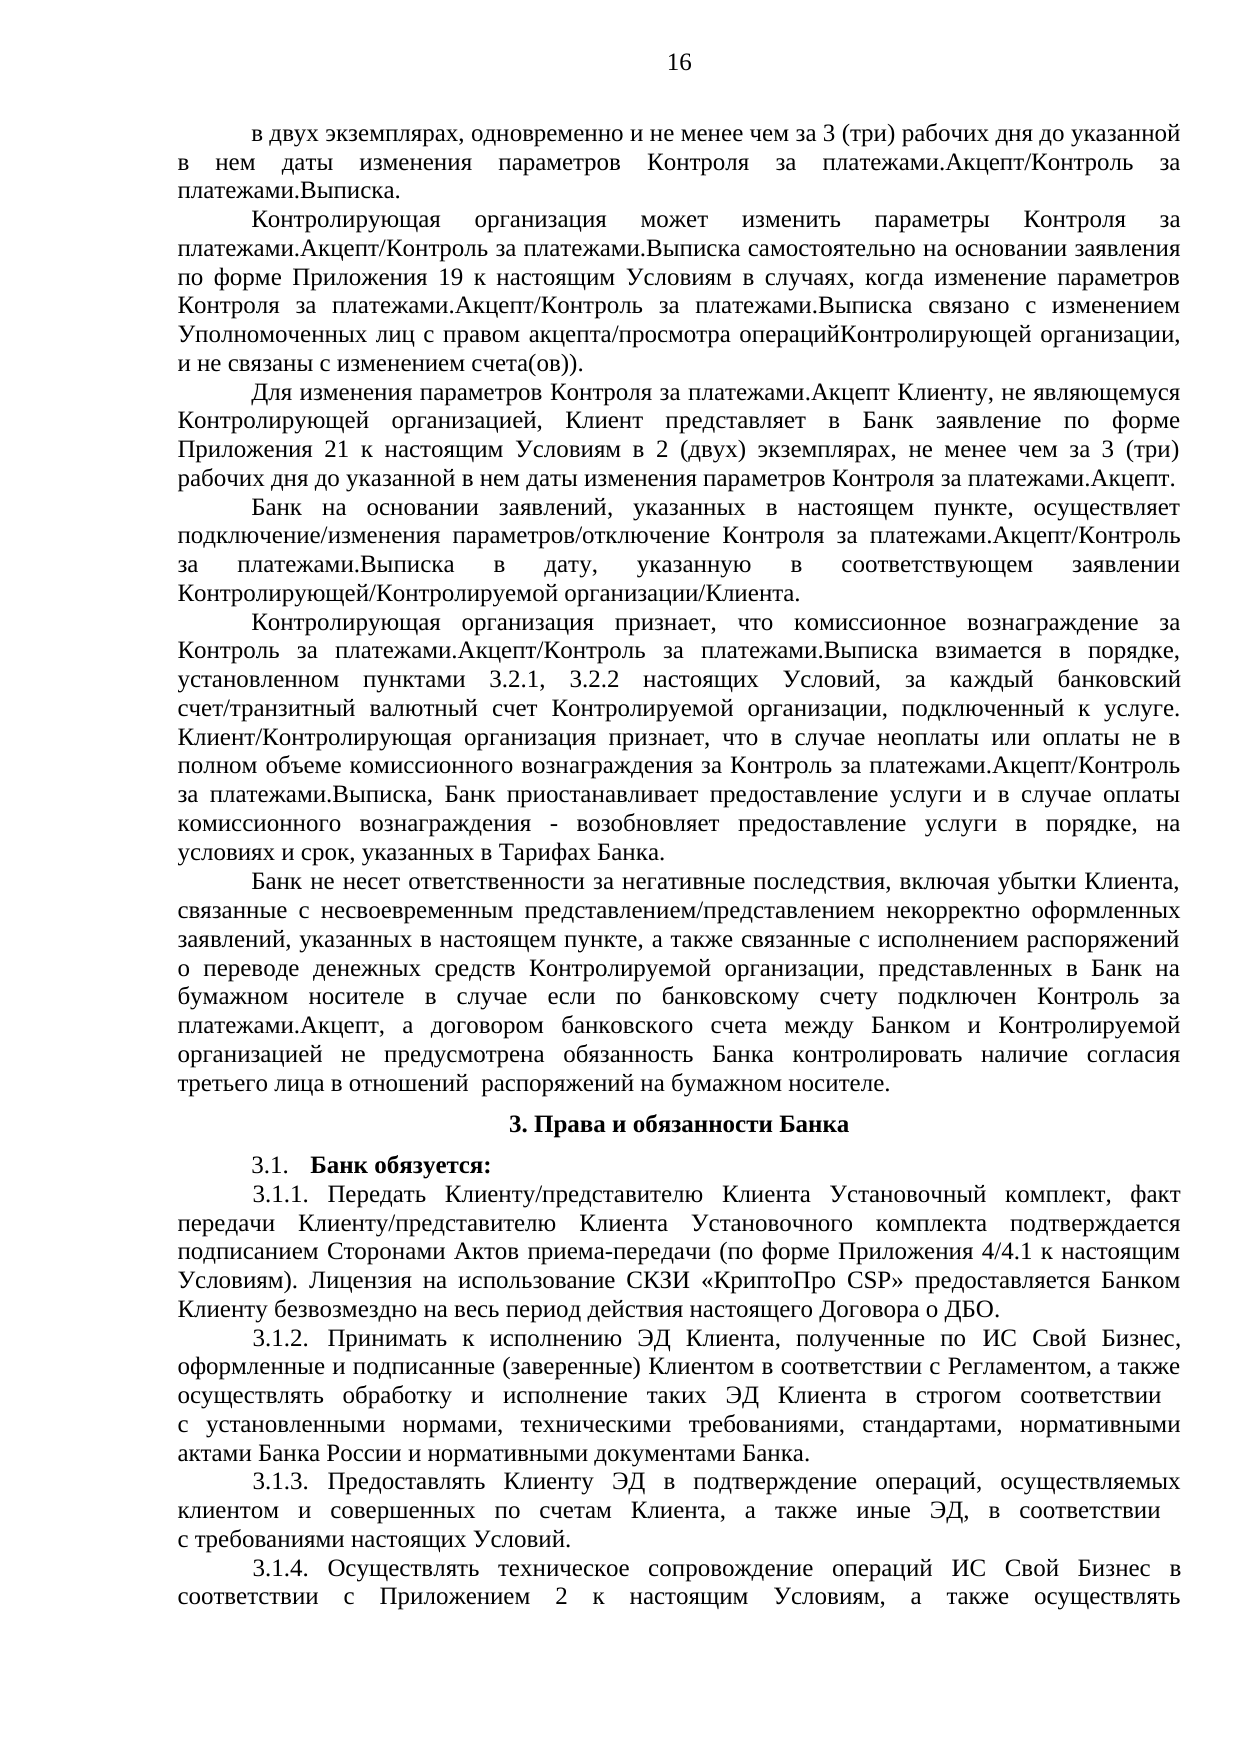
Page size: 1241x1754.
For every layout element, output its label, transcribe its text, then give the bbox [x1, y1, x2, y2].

list Предоставлять Клиенту ЭД в подтверждение операций, осуществляемых клиентом и совершенных по счетам Клиента, а также иные ЭД, в соответствии с требованиями настоящих Условий. [177, 1466, 1181, 1553]
text Контролирующая организация может изменить параметры Контроля за платежами.Акцепт/Контроль за платежами.Выписка самостоятельно на основании заявления по форме Приложения 19 к настоящим Условиям в случаях, когда изменение параметров Контроля за платежами.Акцепт/Контроль за платежами.Выписка связано с изменением Уполномоченных лиц с правом акцепта/просмотра операцийКонтролирующей организации, и не связаны с изменением счета(ов)). [177, 204, 1181, 377]
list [177, 1553, 1181, 1610]
list Банк обязуется: [177, 1150, 1181, 1179]
list Принимать к исполнению ЭД Клиента, полученные по ИС Свой Бизнес, оформленные и подписанные (заверенные) Клиентом в соответствии с Регламентом, а также осуществлять обработку и исполнение таких ЭД Клиента в строгом соответствии с установленными нормами, техническими требованиями, стандартами, нормативными актами Банка России и нормативными документами Банка. [177, 1323, 1181, 1466]
text Контролирующая организация признает, что комиссионное вознаграждение за Контроль за платежами.Акцепт/Контроль за платежами.Выписка взимается в порядке, установленном пунктами 3.2.1, 3.2.2 настоящих Условий, за каждый банковский счет/транзитный валютный счет Контролируемой организации, подключенный к услуге. Клиент/Контролирующая организация признает, что в случае неоплаты или оплаты не в полном объеме комиссионного вознаграждения за Контроль за платежами.Акцепт/Контроль за платежами.Выписка, Банк приостанавливает предоставление услуги и в случае оплаты комиссионного вознаграждения - возобновляет предоставление услуги в порядке, на условиях и срок, указанных в Тарифах Банка. [177, 607, 1181, 866]
text Для изменения параметров Контроля за платежами.Акцепт Клиенту, не являющемуся Контролирующей организацией, Клиент представляет в Банк заявление по форме Приложения 21 к настоящим Условиям в 2 (двух) экземплярах, не менее чем за 3 (три) рабочих дня до указанной в нем даты изменения параметров Контроля за платежами.Акцепт. [177, 377, 1181, 492]
list Передать Клиенту/представителю Клиента Установочный комплект, факт передачи Клиенту/представителю Клиента Установочного комплекта подтверждается подписанием Сторонами Актов приема-передачи (по форме Приложения 4/4.1 к настоящим Условиям). Лицензия на использование СКЗИ «КриптоПро CSP» предоставляется Банком Клиенту безвозмездно на весь период действия настоящего Договора о ДБО. [177, 1179, 1181, 1323]
text Банк на основании заявлений, указанных в настоящем пункте, осуществляет подключение/изменения параметров/отключение Контроля за платежами.Акцепт/Контроль за платежами.Выписка в дату, указанную в соответствующем заявлении Контролирующей/Контролируемой организации/Клиента. [177, 492, 1181, 607]
text Банк не несет ответственности за негативные последствия, включая убытки Клиента, связанные с несвоевременным представлением/представлением некорректно оформленных заявлений, указанных в настоящем пункте, а также связанные с исполнением распоряжений о переводе денежных средств Контролируемой организации, представленных в Банк на бумажном носителе в случае если по банковскому счету подключен Контроль за платежами.Акцепт, а договором банковского счета между Банком и Контролируемой организацией не предусмотрена обязанность Банка контролировать наличие согласия третьего лица в отношений распоряжений на бумажном носителе. [177, 866, 1181, 1096]
text 3. Права и обязанности Банка [177, 1109, 1181, 1138]
text в двух экземплярах, одновременно и не менее чем за 3 (три) рабочих дня до указанной в нем даты изменения параметров Контроля за платежами.Акцепт/Контроль за платежами.Выписка. [177, 118, 1181, 204]
